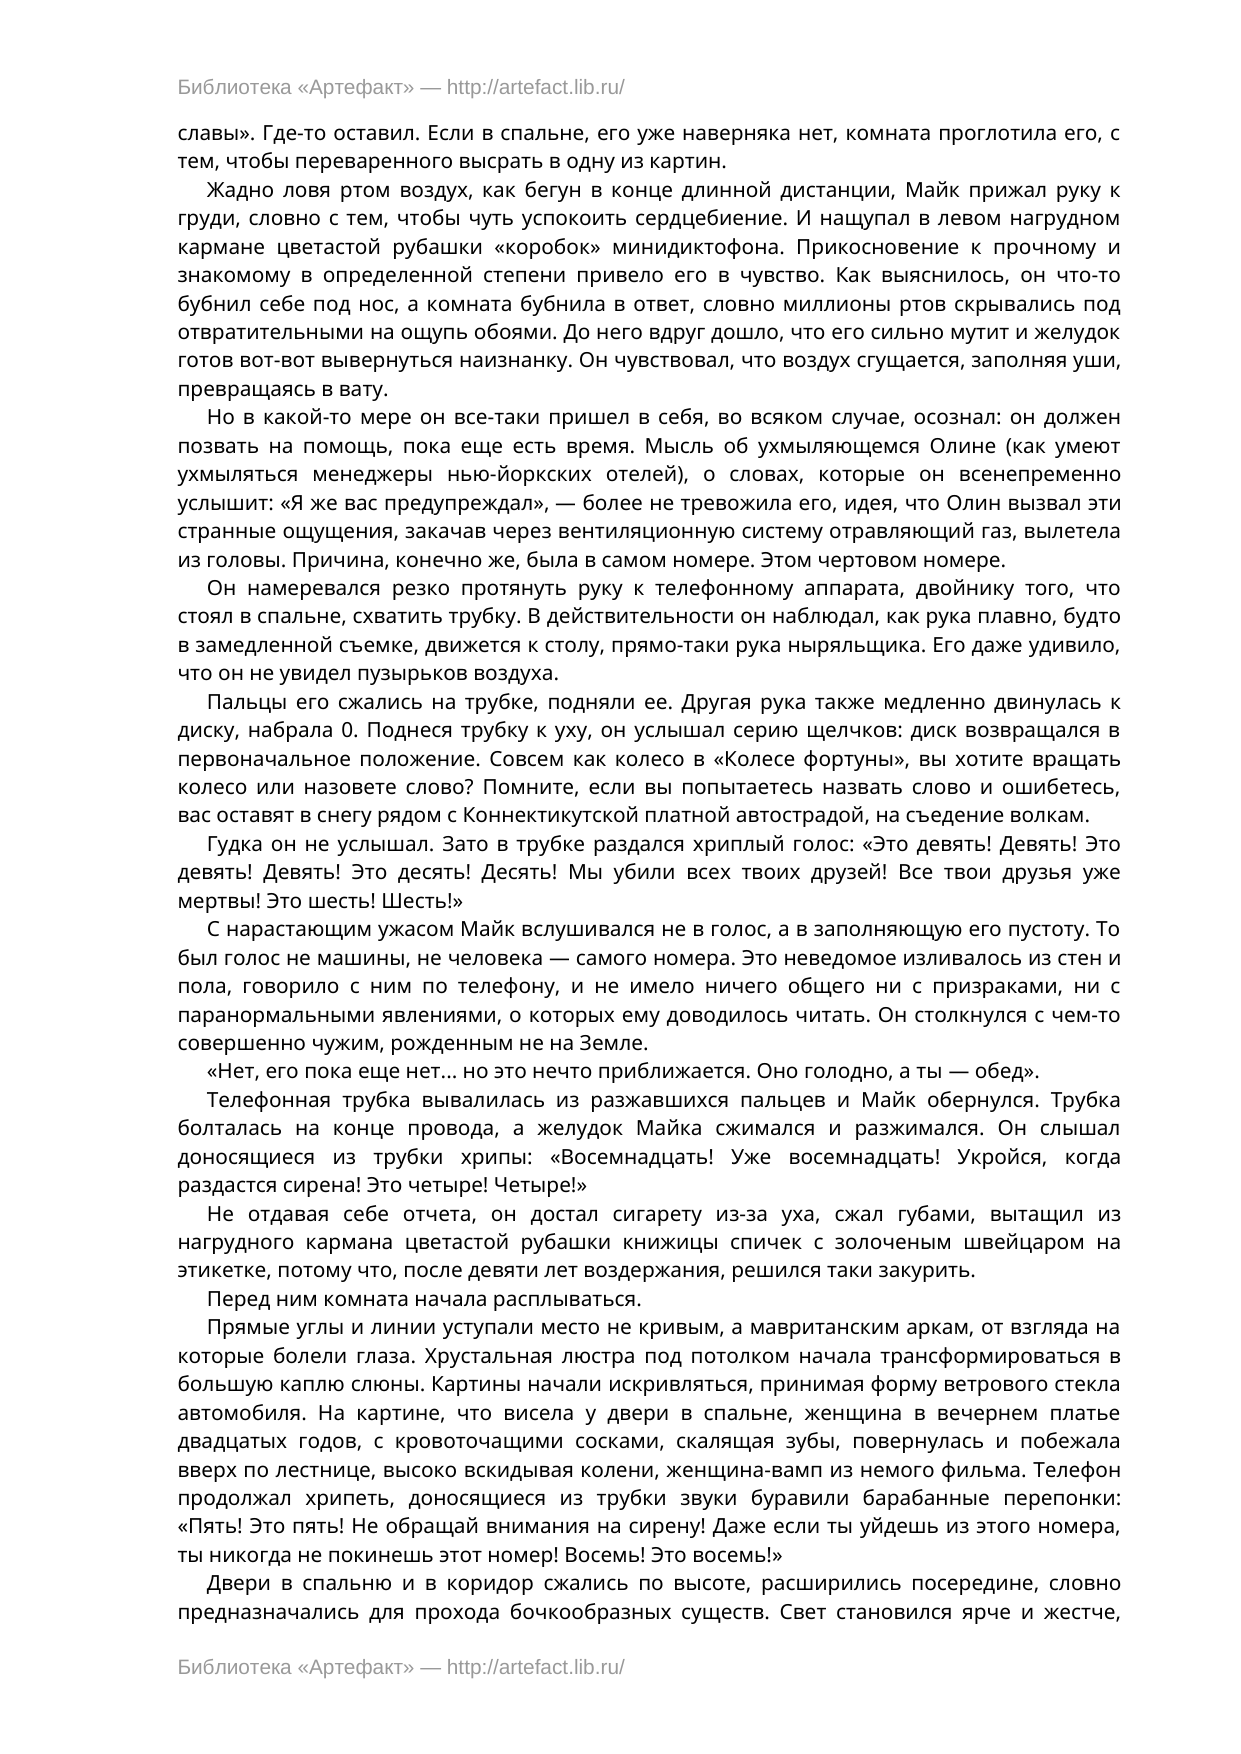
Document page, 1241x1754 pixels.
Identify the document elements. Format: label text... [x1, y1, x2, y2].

text Гудка он не услышал. Зато в трубке раздался хриплый голос: «Это девять! Девять! Это девять! Девять! Это десять! Десять! Мы убили всех твоих друзей! Все твои друзья уже мертвы! Это шесть! Шесть!» [177, 829, 1122, 914]
text С нарастающим ужасом Майк вслушивался не в голос, а в заполняющую его пустоту. То был голос не машины, не человека — самого номера. Это неведомое изливалось из стен и пола, говорило с ним по телефону, и не имело ничего общего ни с призраками, ни с паранормальными явлениями, о которых ему доводилось читать. Он столкнулся с чем-то совершенно чужим, рожденным не на Земле. [177, 914, 1122, 1057]
text Он намеревался резко протянуть руку к телефонному аппарата, двойнику того, что стоял в спальне, схватить трубку. В действительности он наблюдал, как рука плавно, будто в замедленной съемке, движется к столу, прямо-таки рука ныряльщика. Его даже удивило, что он не увидел пузырьков воздуха. [177, 573, 1122, 687]
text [177, 118, 1122, 175]
text Прямые углы и линии уступали место не кривым, а мавританским аркам, от взгляда на которые болели глаза. Хрустальная люстра под потолком начала трансформироваться в большую каплю слюны. Картины начали искривляться, принимая форму ветрового стекла автомобиля. На картине, что висела у двери в спальне, женщина в вечернем платье двадцатых годов, с кровоточащими сосками, скалящая зубы, повернулась и побежала вверх по лестнице, высоко вскидывая колени, женщина-вамп из немого фильма. Телефон продолжал хрипеть, доносящиеся из трубки звуки буравили барабанные перепонки: «Пять! Это пять! Не обращай внимания на сирену! Даже если ты уйдешь из этого номера, ты никогда не покинешь этот номер! Восемь! Это восемь!» [177, 1312, 1122, 1568]
text Перед ним комната начала расплываться. [177, 1284, 1122, 1312]
text «Нет, его пока еще нет... но это нечто приближается. Оно голодно, а ты — обед». [177, 1057, 1122, 1085]
text Не отдавая себе отчета, он достал сигарету из-за уха, сжал губами, вытащил из нагрудного кармана цветастой рубашки книжицы спичек с золоченым швейцаром на этикетке, потому что, после девяти лет воздержания, решился таки закурить. [177, 1199, 1122, 1284]
text Телефонная трубка вывалилась из разжавшихся пальцев и Майк обернулся. Трубка болталась на конце провода, а желудок Майка сжимался и разжимался. Он слышал доносящиеся из трубки хрипы: «Восемнадцать! Уже восемнадцать! Укройся, когда раздастся сирена! Это четыре! Четыре!» [177, 1085, 1122, 1199]
text Но в какой-то мере он все-таки пришел в себя, во всяком случае, осознал: он должен позвать на помощь, пока еще есть время. Мысль об ухмыляющемся Олине (как умеют ухмыляться менеджеры нью-йоркских отелей), о словах, которые он всенепременно услышит: «Я же вас предупреждал», — более не тревожила его, идея, что Олин вызвал эти странные ощущения, закачав через вентиляционную систему отравляющий газ, вылетела из головы. Причина, конечно же, была в самом номере. Этом чертовом номере. [177, 402, 1122, 573]
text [177, 1568, 1122, 1625]
text Жадно ловя ртом воздух, как бегун в конце длинной дистанции, Майк прижал руку к груди, словно с тем, чтобы чуть успокоить сердцебиение. И нащупал в левом нагрудном кармане цветастой рубашки «коробок» минидиктофона. Прикосновение к прочному и знакомому в определенной степени привело его в чувство. Как выяснилось, он что-то бубнил себе под нос, а комната бубнила в ответ, словно миллионы ртов скрывались под отвратительными на ощупь обоями. До него вдруг дошло, что его сильно мутит и желудок готов вот-вот вывернуться наизнанку. Он чувствовал, что воздух сгущается, заполняя уши, превращаясь в вату. [177, 175, 1122, 402]
text Пальцы его сжались на трубке, подняли ее. Другая рука также медленно двинулась к диску, набрала 0. Поднеся трубку к уху, он услышал серию щелчков: диск возвращался в первоначальное положение. Совсем как колесо в «Колесе фортуны», вы хотите вращать колесо или назовете слово? Помните, если вы попытаетесь назвать слово и ошибетесь, вас оставят в снегу рядом с Коннектикутской платной автострадой, на съедение волкам. [177, 687, 1122, 829]
